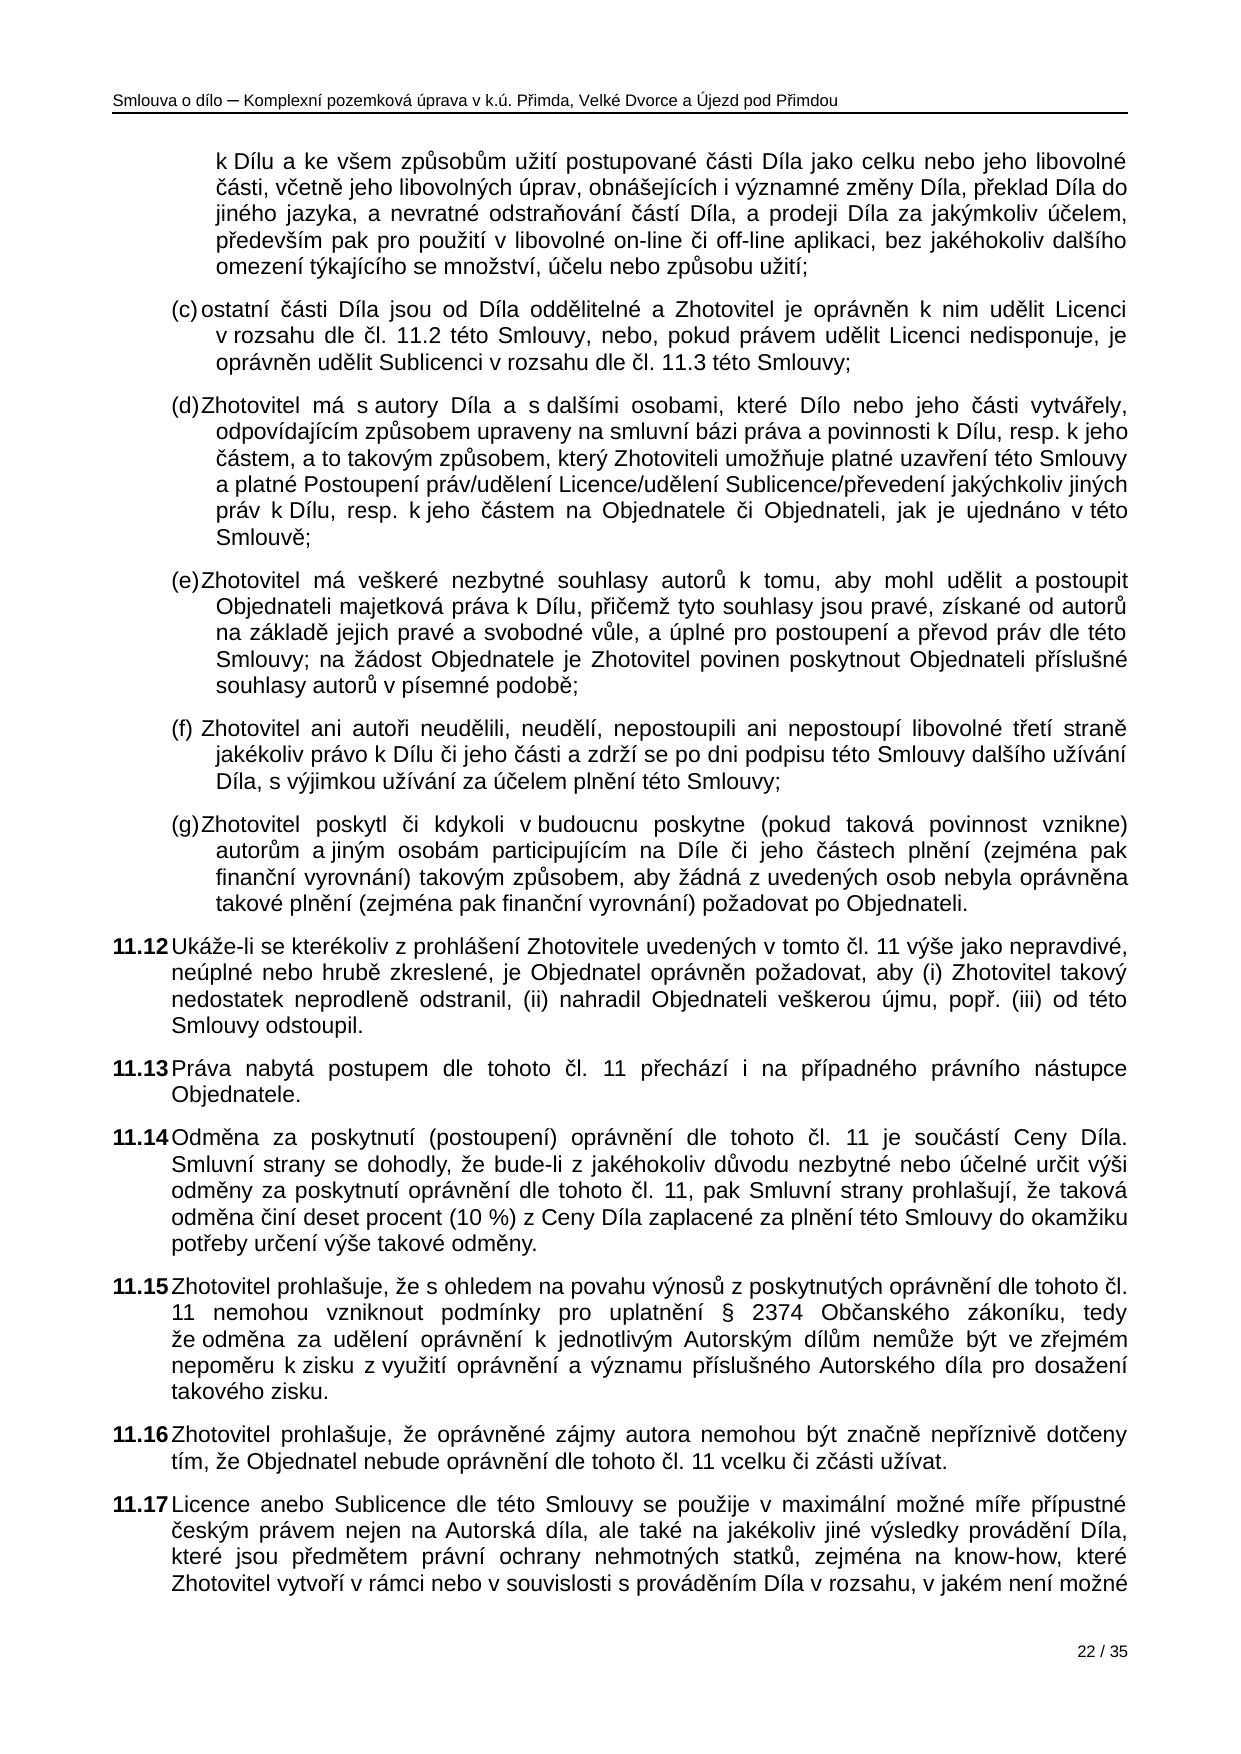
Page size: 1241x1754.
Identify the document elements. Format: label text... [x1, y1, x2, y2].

text Ukáže-li se kterékoliv z prohlášení Zhotovitele uvedených v tomto čl. 11 výše jako nepravdivé, neúplné nebo hrubě zkreslené, je Objednatel oprávněn požadovat, aby (i) Zhotovitel takový nedostatek neprodleně odstranil, (ii) nahradil Objednateli veškerou újmu, popř. (iii) od této Smlouvy odstoupil. [112, 933, 1128, 1038]
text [112, 1491, 1128, 1596]
text Zhotovitel prohlašuje, že oprávněné zájmy autora nemohou být značně nepříznivě dotčeny tím, že Objednatel nebude oprávnění dle tohoto čl. 11 vcelku či zčásti užívat. [112, 1421, 1128, 1474]
text Zhotovitel má veškeré nezbytné souhlasy autorů k tomu, aby mohl udělit a postoupit Objednateli majetková práva k Dílu, přičemž tyto souhlasy jsou pravé, získané od autorů na základě jejich pravé a svobodné vůle, a úplné pro postoupení a převod práv dle této Smlouvy; na žádost Objednatele je Zhotovitel povinen poskytnout Objednateli příslušné souhlasy autorů v písemné podobě; [171, 567, 1128, 698]
text Práva nabytá postupem dle tohoto čl. 11 přechází i na případného právního nástupce Objednatele. [112, 1055, 1128, 1108]
text Zhotovitel ani autoři neudělili, neudělí, nepostoupili ani nepostoupí libovolné třetí straně jakékoliv právo k Dílu či jeho části a zdrží se po dni podpisu této Smlouvy dalšího užívání Díla, s výjimkou užívání za účelem plnění této Smlouvy; [171, 715, 1128, 794]
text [171, 148, 1128, 279]
text ostatní části Díla jsou od Díla oddělitelné a Zhotovitel je oprávněn k nim udělit Licenci v rozsahu dle čl. 11.2 této Smlouvy, nebo, pokud právem udělit Licenci nedisponuje, je oprávněn udělit Sublicenci v rozsahu dle čl. 11.3 této Smlouvy; [171, 296, 1128, 375]
text Odměna za poskytnutí (postoupení) oprávnění dle tohoto čl. 11 je součástí Ceny Díla. Smluvní strany se dohodly, že bude-li z jakéhokoliv důvodu nezbytné nebo účelné určit výši odměny za poskytnutí oprávnění dle tohoto čl. 11, pak Smluvní strany prohlašují, že taková odměna činí deset procent (10 %) z Ceny Díla zaplacené za plnění této Smlouvy do okamžiku potřeby určení výše takové odměny. [112, 1124, 1128, 1256]
text Zhotovitel prohlašuje, že s ohledem na povahu výnosů z poskytnutých oprávnění dle tohoto čl. 11 nemohou vzniknout podmínky pro uplatnění § 2374 Občanského zákoníku, tedy že odměna za udělení oprávnění k jednotlivým Autorským dílům nemůže být ve zřejmém nepoměru k zisku z využití oprávnění a významu příslušného Autorského díla pro dosažení takového zisku. [112, 1273, 1128, 1404]
text Zhotovitel má s autory Díla a s dalšími osobami, které Dílo nebo jeho části vytvářely, odpovídajícím způsobem upraveny na smluvní bázi práva a povinnosti k Dílu, resp. k jeho částem, a to takovým způsobem, který Zhotoviteli umožňuje platné uzavření této Smlouvy a platné Postoupení práv/udělení Licence/udělení Sublicence/převedení jakýchkoliv jiných práv k Dílu, resp. k jeho částem na Objednatele či Objednateli, jak je ujednáno v této Smlouvě; [171, 392, 1128, 550]
text Zhotovitel poskytl či kdykoli v budoucnu poskytne (pokud taková povinnost vznikne) autorům a jiným osobám participujícím na Díle či jeho částech plnění (zejména pak finanční vyrovnání) takovým způsobem, aby žádná z uvedených osob nebyla oprávněna takové plnění (zejména pak finanční vyrovnání) požadovat po Objednateli. [171, 811, 1128, 916]
